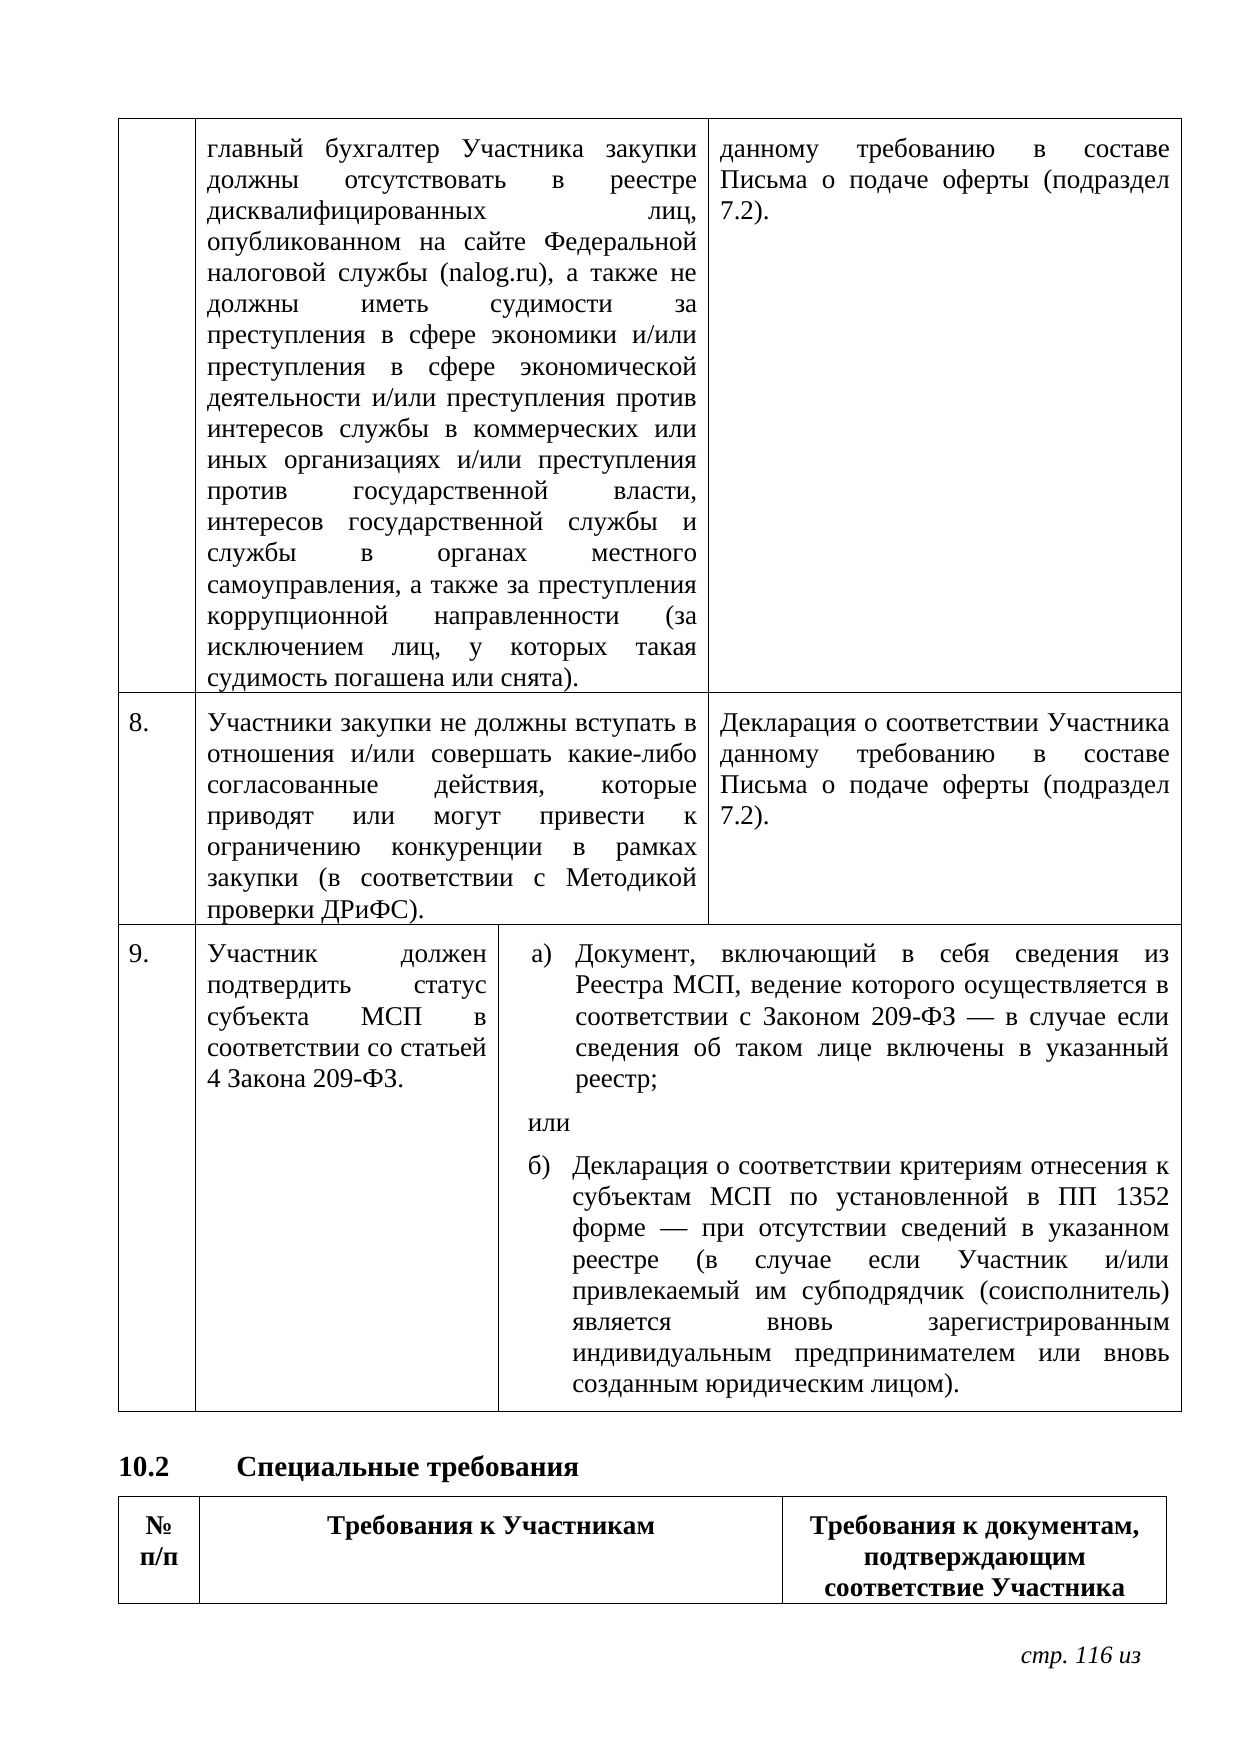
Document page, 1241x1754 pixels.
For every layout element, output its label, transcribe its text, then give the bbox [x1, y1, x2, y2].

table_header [200, 1497, 782, 1602]
subtitle Специальные требования [118, 1449, 1137, 1483]
table_cell Документ, включающий в себя сведения из Реестра МСП, ведение которого осуществляется в соответствии с Законом 209-ФЗ — в случае если сведения об таком лице включены в указанный реестр; или Декларация о соответствии критериям отнесения к субъектам МСП по установленной в ПП 1352 форме — при отсутствии сведений в указанном реестре (в случае если Участник и/или привлекаемый им субподрядчик (соисполнитель) является вновь зарегистрированным индивидуальным предпринимателем или вновь созданным юридическим лицом). [499, 925, 1181, 1411]
table_cell Участники закупки не должны вступать в отношения и/или совершать какие-либо согласованные действия, которые приводят или могут привести к ограничению конкуренции в рамках закупки (в соответствии с Методикой проверки ДРиФС). [196, 693, 708, 924]
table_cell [196, 119, 708, 692]
table_cell [119, 119, 195, 692]
table_cell [119, 693, 195, 924]
table_cell Участник должен подтвердить статус субъекта МСП в соответствии со статьей 4 Закона 209-ФЗ. [196, 925, 498, 1411]
table_header № п/п [119, 1497, 199, 1602]
table_cell [119, 925, 195, 1411]
table_cell Декларация о соответствии Участника данному требованию в составе Письма о подаче оферты (подраздел 7.2). [709, 693, 1181, 924]
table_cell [709, 119, 1181, 692]
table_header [783, 1497, 1166, 1602]
